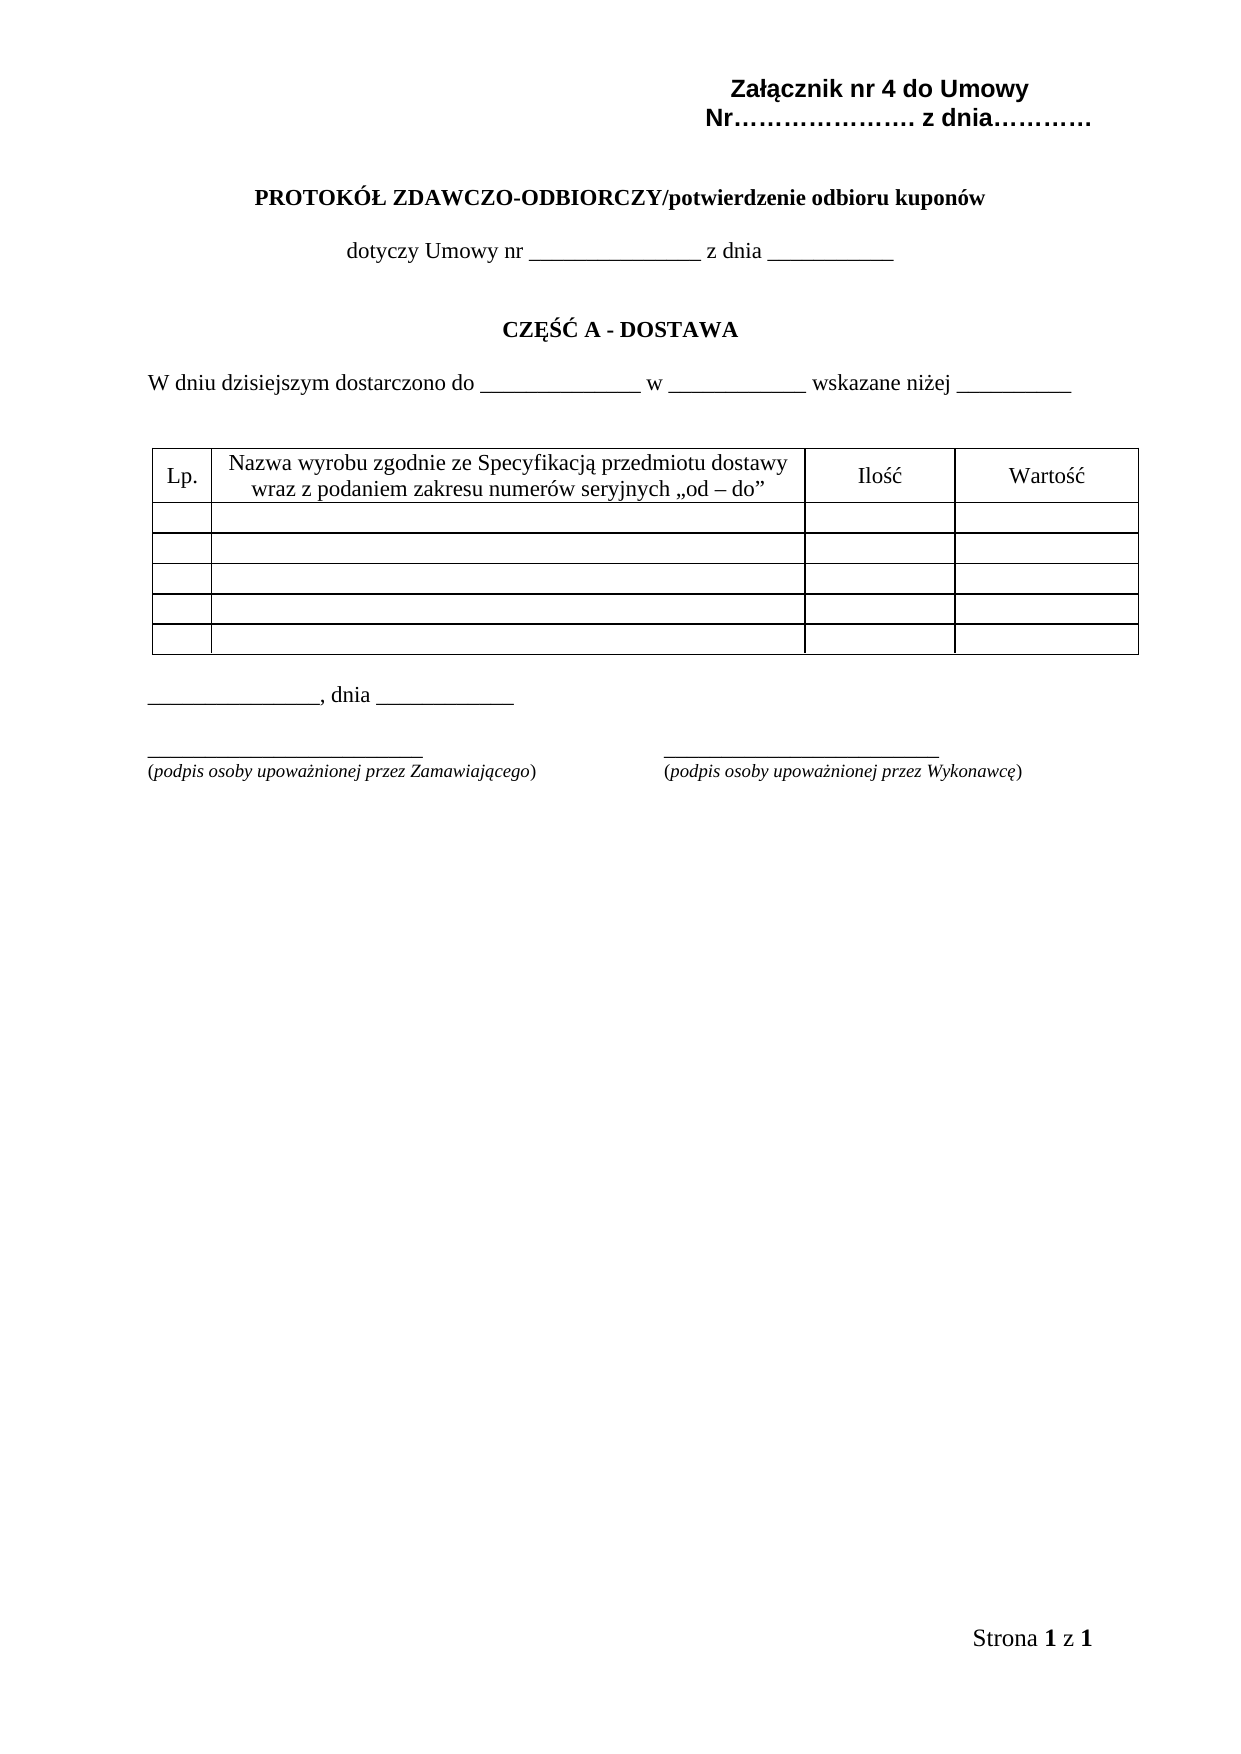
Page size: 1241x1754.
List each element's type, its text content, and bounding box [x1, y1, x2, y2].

table_cell [806, 534, 954, 562]
text _______________, dnia ____________ [148, 681, 1093, 708]
table_cell [806, 595, 954, 623]
table_cell [212, 564, 804, 593]
table_header Ilość [806, 449, 954, 502]
text W dniu dzisiejszym dostarczono do ______________ w ____________ wskazane niżej __________ [148, 368, 1093, 395]
text ________________________ ________________________ [148, 734, 1093, 760]
table_header Nazwa wyrobu zgodnie ze Specyfikacją przedmiotu dostawy wraz z podaniem zakresu numerów seryjnych „od – do” [212, 449, 804, 502]
table_cell [806, 503, 954, 532]
table_cell [212, 503, 804, 532]
table_cell [153, 503, 211, 532]
table_cell [153, 564, 211, 593]
table_cell [212, 534, 804, 562]
table_cell [956, 564, 1138, 593]
table_cell [212, 625, 804, 653]
text CZĘŚĆ A - DOSTAWA [148, 316, 1093, 342]
table_header Lp. [153, 449, 211, 502]
table_cell [956, 534, 1138, 562]
table_cell [153, 595, 211, 623]
table_cell [153, 534, 211, 562]
table_cell [806, 564, 954, 593]
table_cell [212, 595, 804, 623]
table_cell [806, 625, 954, 653]
table_cell [153, 625, 211, 653]
text PROTOKÓŁ ZDAWCZO-ODBIORCZY/potwierdzenie odbioru kuponów [148, 184, 1093, 210]
table_cell [956, 503, 1138, 532]
table_cell [956, 625, 1138, 653]
text dotyczy Umowy nr _______________ z dnia ___________ [148, 237, 1093, 263]
text (podpis osoby upoważnionej przez Zamawiającego) (podpis osoby upoważnionej przez Wykonawcę) [148, 760, 1093, 782]
table_cell [956, 595, 1138, 623]
text Nr…………………. z dnia………… [148, 103, 1093, 131]
table_header Wartość [956, 449, 1138, 502]
text Załącznik nr 4 do Umowy [148, 74, 1093, 103]
